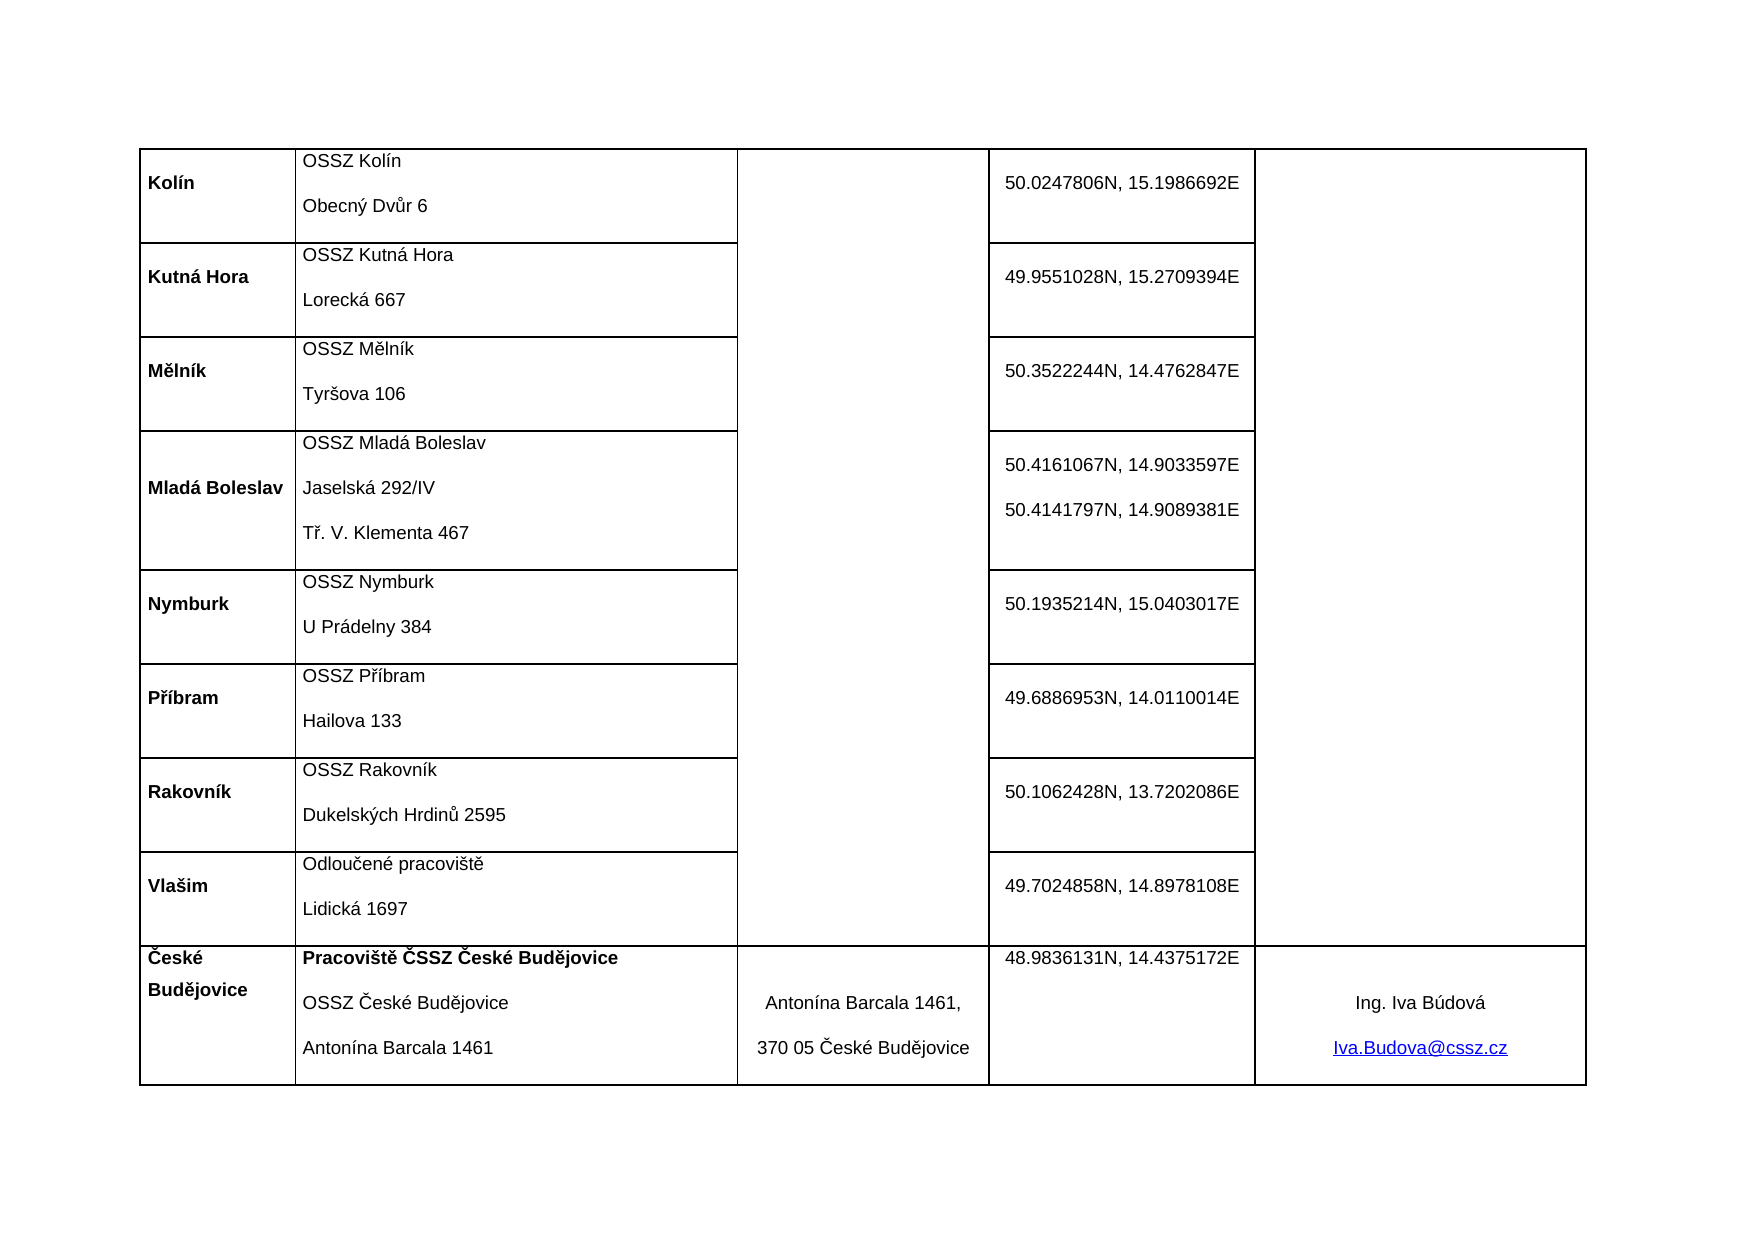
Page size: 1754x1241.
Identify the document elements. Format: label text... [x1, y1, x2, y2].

table_cell OSSZ Rakovník Dukelských Hrdinů 2595 [296, 759, 737, 851]
table_cell OSSZ Nymburk U Prádelny 384 [296, 571, 737, 663]
table_cell České Budějovice [141, 947, 295, 1084]
table_cell OSSZ Kutná Hora Lorecká 667 [296, 244, 737, 336]
table_cell 50.1062428N, 13.7202086E [990, 759, 1254, 851]
table_cell 50.0247806N, 15.1986692E [990, 150, 1254, 242]
table_cell Pracoviště ČSSZ České Budějovice OSSZ České Budějovice Antonína Barcala 1461 [296, 947, 737, 1084]
table_cell Nymburk [141, 571, 295, 663]
table_cell 50.3522244N, 14.4762847E [990, 338, 1254, 430]
table_cell Rakovník [141, 759, 295, 851]
table_cell OSSZ Příbram Hailova 133 [296, 665, 737, 757]
table_cell Mladá Boleslav [141, 432, 295, 569]
table_cell OSSZ Kolín Obecný Dvůr 6 [296, 150, 737, 242]
table_cell 50.1935214N, 15.0403017E [990, 571, 1254, 663]
table_cell Kolín [141, 150, 295, 242]
table_cell 48.9836131N, 14.4375172E [990, 947, 1254, 1084]
table_cell Vlašim [141, 853, 295, 945]
table_cell 49.7024858N, 14.8978108E [990, 853, 1254, 945]
table_cell OSSZ Mělník Tyršova 106 [296, 338, 737, 430]
table_cell OSSZ Mladá Boleslav Jaselská 292/IV Tř. V. Klementa 467 [296, 432, 737, 569]
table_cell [1256, 947, 1585, 1084]
table_cell Příbram [141, 665, 295, 757]
table_cell Mělník [141, 338, 295, 430]
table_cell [738, 947, 988, 1084]
table_cell 49.9551028N, 15.2709394E [990, 244, 1254, 336]
table_cell 50.4161067N, 14.9033597E 50.4141797N, 14.9089381E [990, 432, 1254, 569]
table_cell 49.6886953N, 14.0110014E [990, 665, 1254, 757]
table_cell Odloučené pracoviště Lidická 1697 [296, 853, 737, 945]
table_cell Kutná Hora [141, 244, 295, 336]
